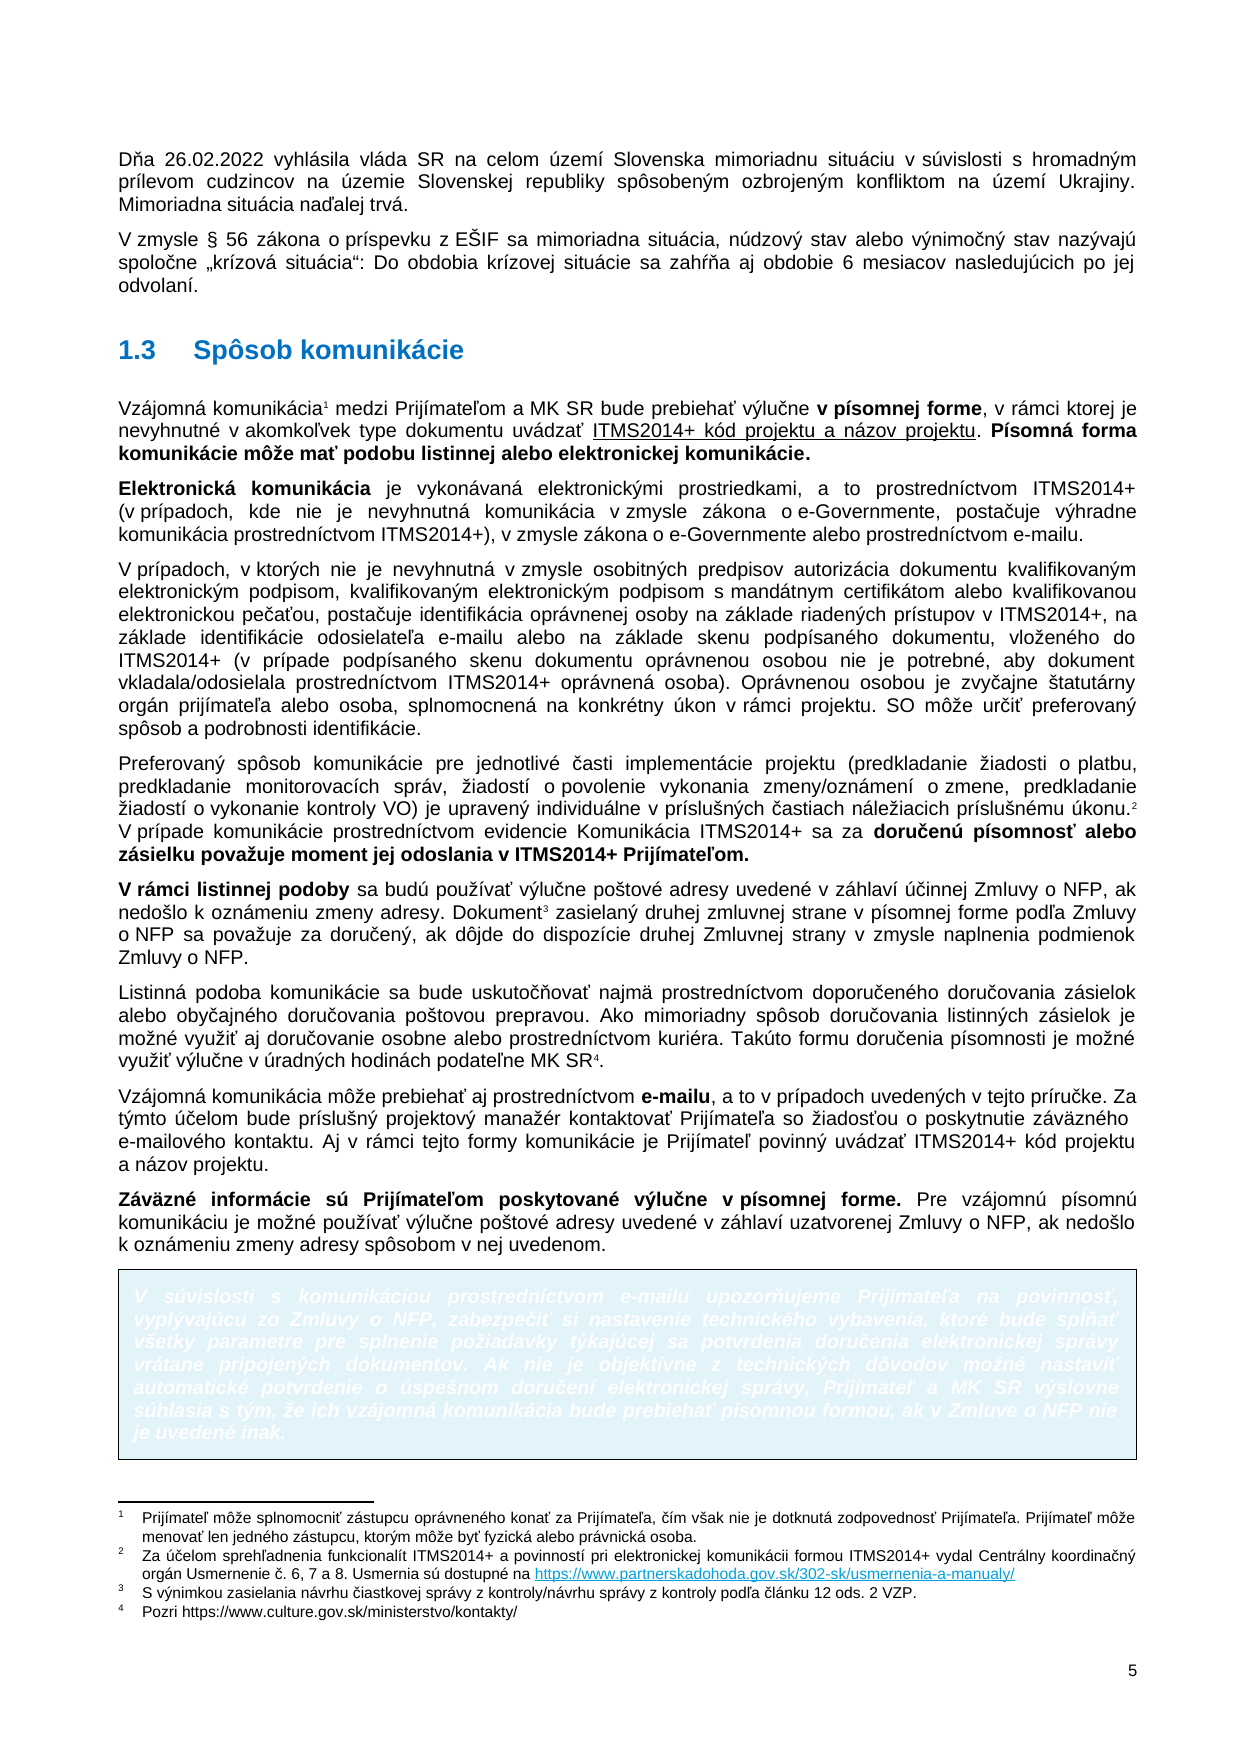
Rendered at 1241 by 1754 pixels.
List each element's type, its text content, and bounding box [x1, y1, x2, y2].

text Preferovaný spôsob komunikácie pre jednotlivé časti implementácie projektu (predkladanie žiadosti o platbu, predkladanie monitorovacích správ, žiadostí o povolenie vykonania zmeny/oznámení o zmene, predkladanie žiadostí o vykonanie kontroly VO) je upravený individuálne v príslušných častiach náležiacich príslušnému úkonu. V prípade komunikácie prostredníctvom evidencie Komunikácia ITMS2014+ sa za doručenú písomnosť alebo zásielku považuje moment jej odoslania v ITMS2014+ Prijímateľom. [118, 752, 1137, 865]
text Vzájomná komunikácia medzi Prijímateľom a MK SR bude prebiehať výlučne v písomnej forme, v rámci ktorej je nevyhnutné v akomkoľvek type dokumentu uvádzať ITMS2014+ kód projektu a názov projektu. Písomná forma komunikácie môže mať podobu listinnej alebo elektronickej komunikácie. [118, 396, 1137, 464]
text Elektronická komunikácia je vykonávaná elektronickými prostriedkami, a to prostredníctvom ITMS2014+ (v prípadoch, kde nie je nevyhnutná komunikácia v zmysle zákona o e-Governmente, postačuje výhradne komunikácia prostredníctvom ITMS2014+), v zmysle zákona o e-Governmente alebo prostredníctvom e-mailu. [118, 477, 1137, 545]
text V prípadoch, v ktorých nie je nevyhnutná v zmysle osobitných predpisov autorizácia dokumentu kvalifikovaným elektronickým podpisom, kvalifikovaným elektronickým podpisom s mandátnym certifikátom alebo kvalifikovanou elektronickou pečaťou, postačuje identifikácia oprávnenej osoby na základe riadených prístupov v ITMS2014+, na základe identifikácie odosielateľa e-mailu alebo na základe skenu podpísaného dokumentu, vloženého do ITMS2014+ (v prípade podpísaného skenu dokumentu oprávnenou osobou nie je potrebné, aby dokument vkladala/odosielala prostredníctvom ITMS2014+ oprávnená osoba). Oprávnenou osobou je zvyčajne štatutárny orgán prijímateľa alebo osoba, splnomocnená na konkrétny úkon v rámci projektu. SO môže určiť preferovaný spôsob a podrobnosti identifikácie. [118, 558, 1137, 739]
text Vzájomná komunikácia môže prebiehať aj prostredníctvom e-mailu, a to v prípadoch uvedených v tejto príručke. Za týmto účelom bude príslušný projektový manažér kontaktovať Prijímateľa so žiadosťou o poskytnutie záväzného e-mailového kontaktu. Aj v rámci tejto formy komunikácie je Prijímateľ povinný uvádzať ITMS2014+ kód projektu a názov projektu. [118, 1084, 1137, 1175]
text Záväzné informácie sú Prijímateľom poskytované výlučne v písomnej forme. Pre vzájomnú písomnú komunikáciu je možné používať výlučne poštové adresy uvedené v záhlaví uzatvorenej Zmluvy o NFP, ak nedošlo k oznámeniu zmeny adresy spôsobom v nej uvedenom. [118, 1188, 1137, 1256]
text Dňa 26.02.2022 vyhlásila vláda SR na celom území Slovenska mimoriadnu situáciu v súvislosti s hromadným prílevom cudzincov na územie Slovenskej republiky spôsobeným ozbrojeným konfliktom na území Ukrajiny. Mimoriadna situácia naďalej trvá. [118, 148, 1137, 216]
subtitle Spôsob komunikácie [118, 334, 1137, 365]
text Listinná podoba komunikácie sa bude uskutočňovať najmä prostredníctvom doporučeného doručovania zásielok alebo obyčajného doručovania poštovou prepravou. Ako mimoriadny spôsob doručovania listinných zásielok je možné využiť aj doručovanie osobne alebo prostredníctvom kuriéra. Takúto formu doručenia písomnosti je možné využiť výlučne v úradných hodinách podateľne MK SR. [118, 981, 1137, 1072]
text V zmysle § 56 zákona o príspevku z EŠIF sa mimoriadna situácia, núdzový stav alebo výnimočný stav nazývajú spoločne „krízová situácia“: Do obdobia krízovej situácie sa zahŕňa aj obdobie 6 mesiacov nasledujúcich po jej odvolaní. [118, 228, 1137, 296]
text V rámci listinnej podoby sa budú používať výlučne poštové adresy uvedené v záhlaví účinnej Zmluvy o NFP, ak nedošlo k oznámeniu zmeny adresy. Dokument zasielaný druhej zmluvnej strane v písomnej forme podľa Zmluvy o NFP sa považuje za doručený, ak dôjde do dispozície druhej Zmluvnej strany v zmysle naplnenia podmienok Zmluvy o NFP. [118, 878, 1137, 969]
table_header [119, 1270, 1136, 1459]
